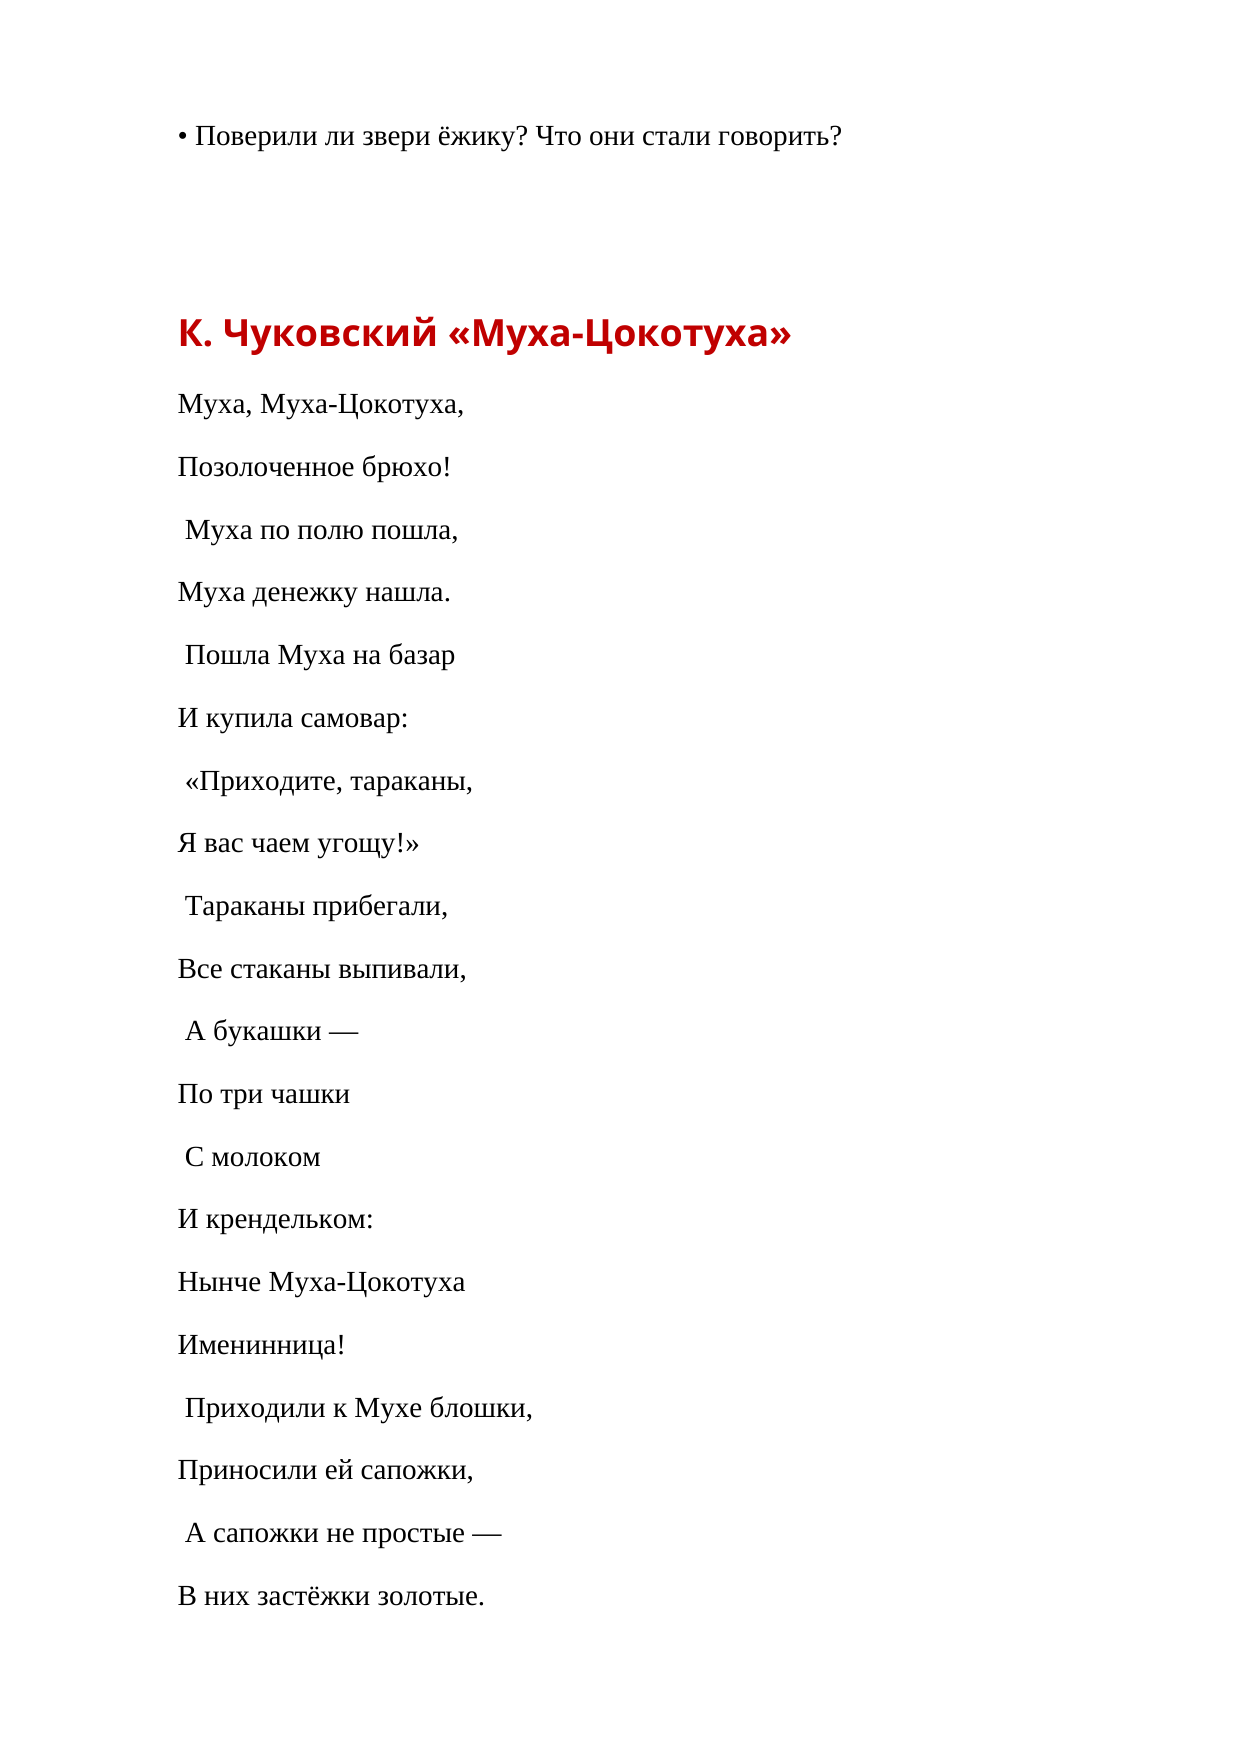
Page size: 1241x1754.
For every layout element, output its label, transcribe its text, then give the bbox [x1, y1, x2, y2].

text Муха денежку нашла. [177, 574, 1152, 608]
text Тараканы прибегали, [177, 888, 1152, 922]
text Все стаканы выпивали, [177, 951, 1152, 984]
text Нынче Муха-Цокотуха [177, 1264, 1152, 1298]
text Позолоченное брюхо! [177, 449, 1152, 483]
text И крендельком: [177, 1202, 1152, 1235]
text С молоком [177, 1139, 1152, 1172]
text А сапожки не простые — [177, 1515, 1152, 1549]
text По три чашки [177, 1076, 1152, 1110]
text Приходили к Мухе блошки, [177, 1390, 1152, 1423]
text Я вас чаем угощу!» [177, 825, 1152, 859]
text • Поверили ли звери ёжику? Что они стали говорить? [177, 118, 1152, 152]
text Именинница! [177, 1327, 1152, 1361]
text Пошла Муха на базар [177, 637, 1152, 671]
text Муха по полю пошла, [177, 512, 1152, 545]
text А букашки — [177, 1013, 1152, 1047]
text Муха, Муха-Цокотуха, [177, 386, 1152, 420]
text К. Чуковский «Муха-Цокотуха» [177, 306, 1152, 357]
text И купила самовар: [177, 700, 1152, 733]
text В них застёжки золотые. [177, 1578, 1152, 1611]
text Приносили ей сапожки, [177, 1452, 1152, 1486]
text «Приходите, тараканы, [177, 763, 1152, 796]
